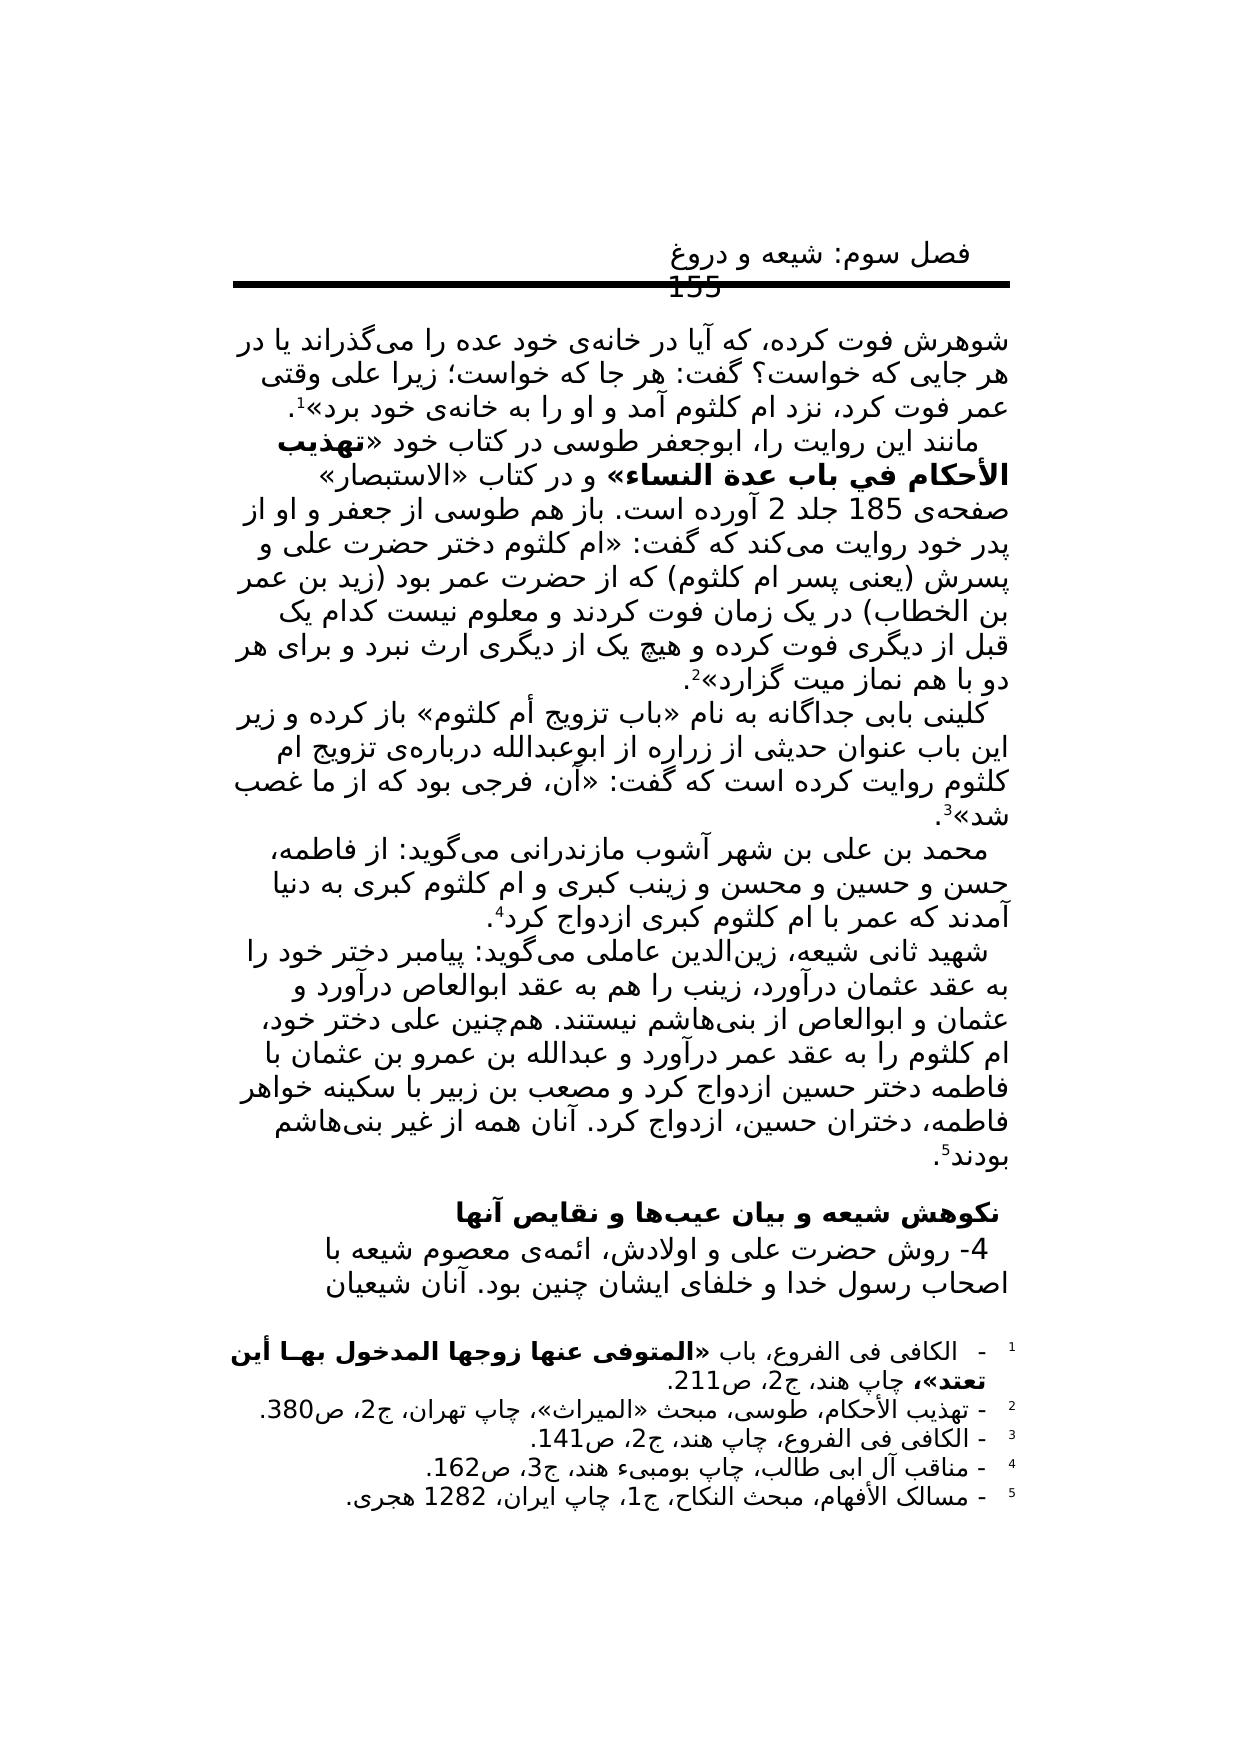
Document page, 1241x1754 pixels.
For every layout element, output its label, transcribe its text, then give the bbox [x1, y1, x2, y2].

text کلینی بابی جداگانه به نام «باب تزویج أم کلثوم» باز کرده و زیر این باب عنوان حدیثی از زراره از ابوعبدالله درباره‌ی تزویج ام کلثوم روایت کرده است که گفت: «آن، فرجی بود که از ما غصب شد». [230, 696, 1010, 832]
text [230, 1233, 1010, 1301]
text نکوهش شیعه و بیان عیب‌ها و نقایص آنها [230, 1197, 1010, 1228]
text مانند این روایت را، ابوجعفر طوسی در کتاب خود «تهذيب الأحکام في باب عدة النساء» و در کتاب «الاستبصار» صفحه‌ی 185 جلد 2 آورده است. باز هم طوسی از جعفر و او از پدر خود روایت می‌کند که گفت: «ام کلثوم دختر حضرت علی و پسرش (یعنی پسر ام‌ کلثوم) که از حضرت عمر بود (زید بن عمر بن الخطاب) در یک زمان فوت کردند و معلوم نیست کدام یک قبل از دیگری فوت کرده و هیچ یک از دیگری ارث نبرد و برای هر دو با هم نماز میت گزارد». [230, 425, 1010, 696]
text محمد بن علی بن شهر آشوب مازندرانی می‌گوید: از فاطمه، حسن و حسین و محسن و زینب کبری و ام کلثوم کبری به دنیا آمدند که عمر با ام‌ کلثوم کبری ازدواج کرد. [230, 832, 1010, 934]
text شهید ثانی شیعه، زین‌الدین عاملی می‌گوید: پیامبر دختر خود را به عقد عثمان درآورد، زینب را هم به عقد ابوالعاص درآورد و عثمان و ابوالعاص از بنی‌هاشم نیستند. هم‌چنین علی دختر خود، ام ‌کلثوم را به عقد عمر درآورد و عبدالله بن عمرو بن عثمان با فاطمه دختر حسین ازدواج کرد و مصعب بن زبیر با سکینه خواهر فاطمه، دختران حسین، ازدواج کرد. آنان همه از غیر بنی‌هاشم بودند. [230, 934, 1010, 1172]
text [230, 323, 1010, 425]
